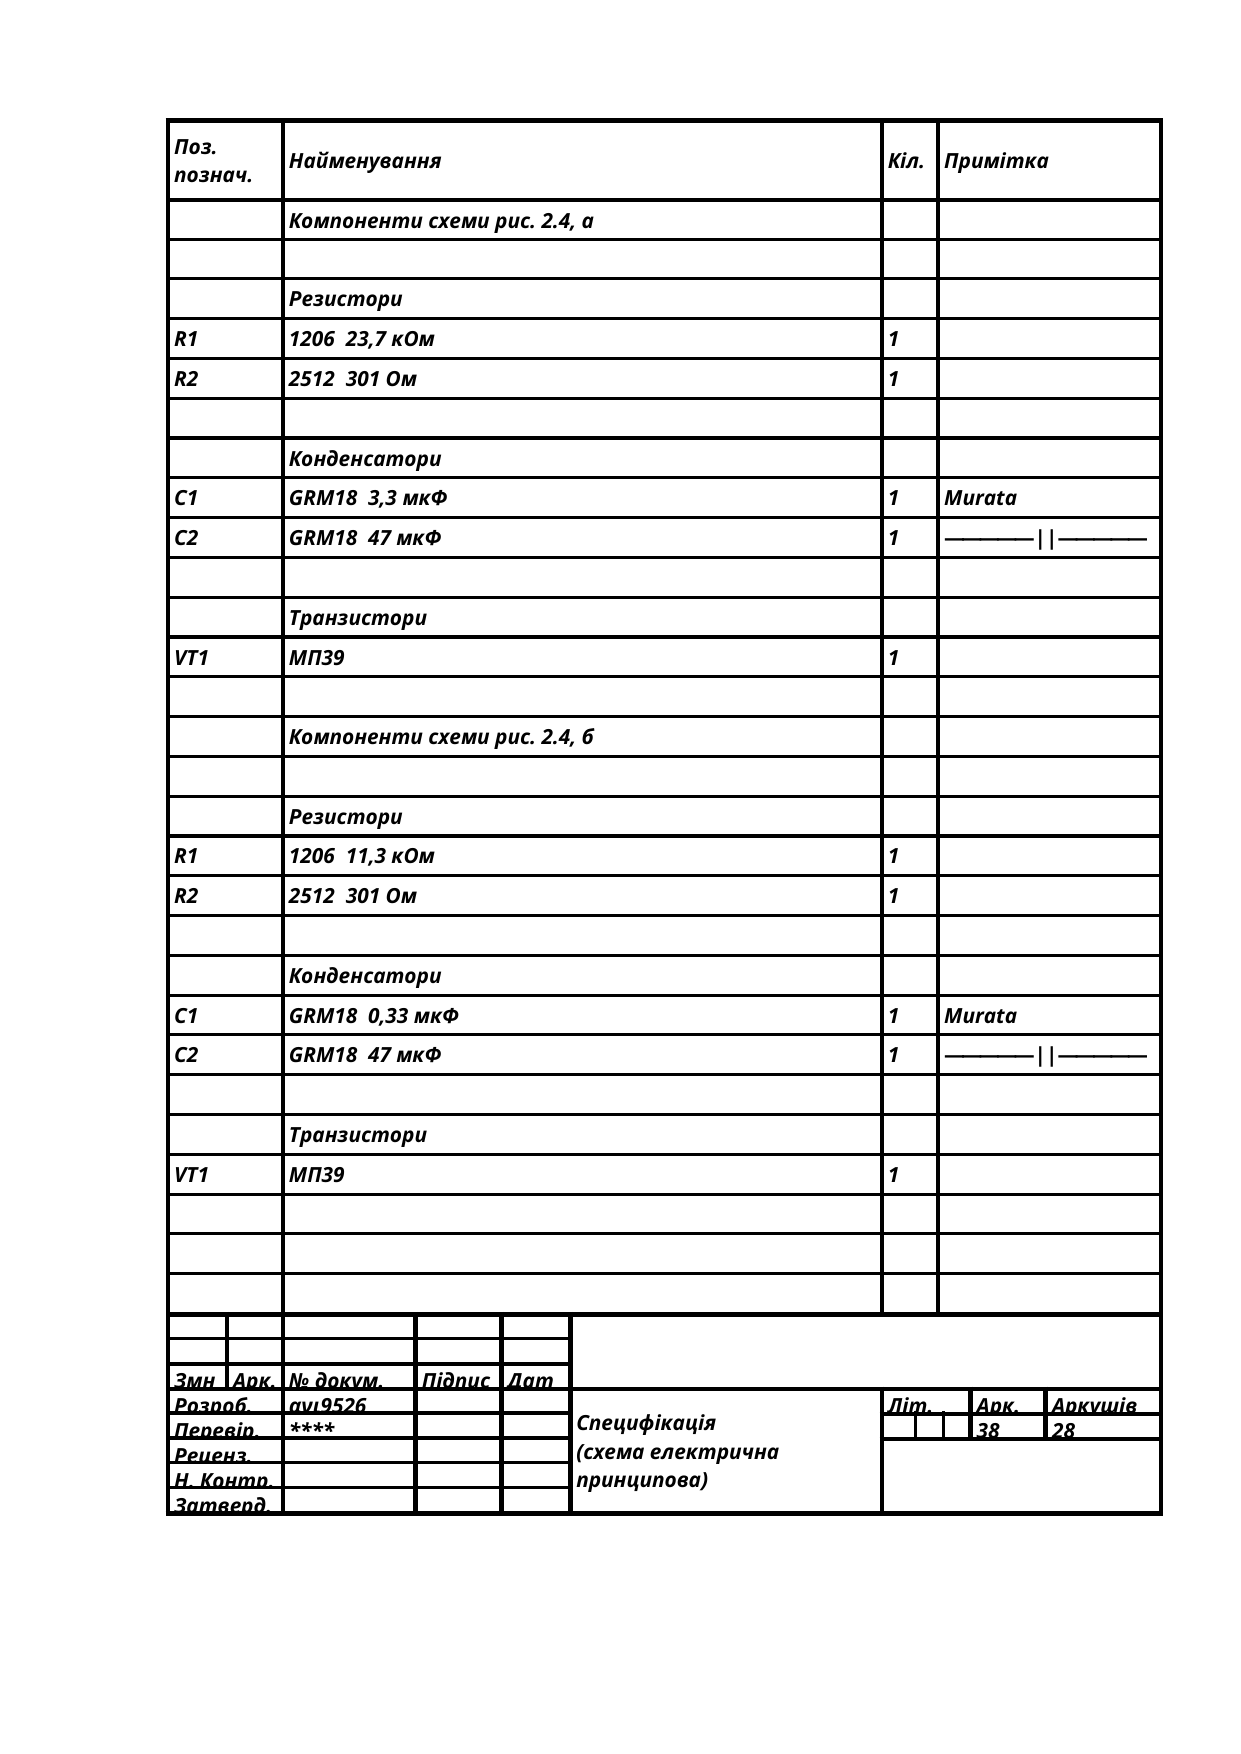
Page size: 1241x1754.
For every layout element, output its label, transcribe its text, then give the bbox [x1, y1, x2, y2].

table_cell Аркушів [1048, 1391, 1159, 1411]
table_cell [884, 1196, 936, 1232]
table_cell [170, 758, 281, 794]
table_cell [884, 1416, 914, 1436]
table_cell [884, 758, 936, 794]
table_cell C1 [170, 479, 281, 516]
table_cell [940, 798, 1159, 834]
table_cell Murata [940, 997, 1159, 1033]
table_cell МП39 [285, 1156, 880, 1192]
table_cell [285, 241, 880, 277]
table_cell 2512 301 Ом [285, 360, 880, 397]
table_cell [504, 1489, 568, 1511]
table_cell [170, 1235, 281, 1272]
table_cell Конденсатори [285, 957, 880, 993]
table_cell [285, 1317, 413, 1337]
table_cell C2 [170, 519, 281, 556]
table_cell [170, 1196, 281, 1232]
table_cell [285, 559, 880, 596]
table_cell [170, 678, 281, 715]
table_cell [285, 1235, 880, 1272]
table_cell [940, 877, 1159, 914]
table_header Примітка [940, 123, 1159, 198]
table_cell [940, 838, 1159, 874]
table_cell 1206 11,3 кОм [285, 838, 880, 874]
table_cell № докум. [285, 1366, 413, 1387]
table_cell [884, 400, 936, 436]
table_cell [884, 798, 936, 834]
table_cell [170, 957, 281, 993]
table_cell [940, 758, 1159, 794]
table_cell [504, 1317, 568, 1337]
table_cell Компоненти схеми рис. 2.4, б [285, 718, 880, 755]
table_cell Арк. [229, 1366, 281, 1387]
table_header Кіл. [884, 123, 936, 198]
table_cell [884, 280, 936, 317]
table_cell Murata [940, 479, 1159, 516]
table_cell R1 [170, 320, 281, 357]
table_cell [170, 798, 281, 834]
table_cell [170, 400, 281, 436]
table_cell [504, 1440, 568, 1461]
table_cell Розроб. [170, 1391, 281, 1411]
table_cell Літ. [884, 1391, 968, 1411]
table_cell [285, 1340, 413, 1362]
table_cell [940, 718, 1159, 755]
table_cell Специфікація (схема електрична принципова) [573, 1391, 880, 1511]
table_cell [884, 1235, 936, 1272]
table_cell **** [285, 1415, 413, 1436]
table_cell Арк. [973, 1391, 1043, 1411]
table_cell 1 [884, 639, 936, 675]
table_cell VT1 [170, 1156, 281, 1192]
table_cell [940, 957, 1159, 993]
table_cell [170, 599, 281, 635]
table_cell [940, 917, 1159, 954]
table_cell [285, 917, 880, 954]
table_cell [940, 1235, 1159, 1272]
table_cell [418, 1440, 499, 1461]
table_cell [884, 599, 936, 635]
table_cell [285, 1489, 413, 1511]
table_cell [285, 758, 880, 794]
table_cell Транзистори [285, 1116, 880, 1153]
table_cell 1 [884, 360, 936, 397]
table_cell 1206 23,7 кОм [285, 320, 880, 357]
table_cell Н. Контр. [170, 1464, 281, 1486]
table_cell [504, 1391, 568, 1411]
table_cell [884, 241, 936, 277]
table_cell [170, 718, 281, 755]
table_cell [170, 559, 281, 596]
table_cell GRM18 0,33 мкФ [285, 997, 880, 1033]
table_cell [884, 678, 936, 715]
table_cell [418, 1317, 499, 1337]
table_cell —————||————— [940, 1036, 1159, 1073]
table_cell 1 [884, 877, 936, 914]
table_cell C2 [170, 1036, 281, 1073]
table_cell Конденсатори [285, 440, 880, 476]
table_cell [884, 1116, 936, 1153]
table_cell [884, 917, 936, 954]
table_cell Змн. [170, 1366, 225, 1387]
table_cell 1 [884, 320, 936, 357]
table_cell Затверд. [170, 1489, 281, 1511]
table_cell [418, 1464, 499, 1486]
table_cell [170, 440, 281, 476]
table_cell Компоненти схеми рис. 2.4, а [285, 202, 880, 237]
table_cell [229, 1317, 281, 1337]
table_cell 1 [884, 997, 936, 1033]
table_cell Дата [504, 1366, 568, 1387]
table_cell [285, 678, 880, 715]
table_cell [917, 1416, 942, 1436]
table_cell [884, 559, 936, 596]
table_cell [285, 400, 880, 436]
table_cell [170, 1076, 281, 1113]
table_cell [170, 202, 281, 237]
table_header Поз. познач. [170, 123, 281, 198]
table_cell ανι9526 [285, 1391, 413, 1411]
table_cell [170, 1275, 281, 1312]
table_cell [418, 1489, 499, 1511]
table_cell [170, 280, 281, 317]
table_cell [884, 1076, 936, 1113]
table_cell [940, 202, 1159, 237]
table_cell Резистори [285, 280, 880, 317]
table_cell [504, 1340, 568, 1362]
table_cell [940, 1156, 1159, 1192]
table_cell [940, 1196, 1159, 1232]
table_cell 26 [973, 1416, 1043, 1436]
table_cell [884, 1275, 936, 1312]
table_cell [940, 1116, 1159, 1153]
table_cell Перевір. [170, 1415, 281, 1436]
table_cell [170, 1317, 225, 1337]
table_cell [285, 1440, 413, 1461]
table_cell [940, 400, 1159, 436]
table_cell [940, 559, 1159, 596]
table_cell 1 [884, 838, 936, 874]
table_cell [285, 1196, 880, 1232]
table_cell GRM18 47 мкФ [285, 1036, 880, 1073]
table_cell [940, 639, 1159, 675]
table_cell —————||————— [940, 519, 1159, 556]
table_cell [285, 1464, 413, 1486]
table_cell [170, 1340, 225, 1362]
table_cell [940, 1076, 1159, 1113]
table_cell [884, 1441, 1159, 1511]
table_cell R1 [170, 838, 281, 874]
table_cell 1 [884, 1036, 936, 1073]
table_cell [940, 1275, 1159, 1312]
table_cell [504, 1464, 568, 1486]
table_cell 1 [884, 519, 936, 556]
table_cell R2 [170, 360, 281, 397]
table_cell [170, 917, 281, 954]
table_cell GRM18 47 мкФ [285, 519, 880, 556]
table_cell [940, 599, 1159, 635]
table_cell МП39 [285, 639, 880, 675]
table_cell [418, 1391, 499, 1411]
table_cell [940, 678, 1159, 715]
table_cell [940, 320, 1159, 357]
table_cell [884, 957, 936, 993]
table_cell VT1 [170, 639, 281, 675]
table_cell GRM18 3,3 мкФ [285, 479, 880, 516]
table_cell [940, 360, 1159, 397]
table_cell [940, 440, 1159, 476]
table_header Найменування [285, 123, 880, 198]
table_cell [504, 1415, 568, 1436]
table_cell 1 [884, 479, 936, 516]
table_cell R2 [170, 877, 281, 914]
table_cell [940, 280, 1159, 317]
table_cell [418, 1415, 499, 1436]
table_cell 28 [1048, 1416, 1159, 1436]
table_cell [945, 1416, 968, 1436]
table_cell [229, 1340, 281, 1362]
table_cell 2512 301 Ом [285, 877, 880, 914]
table_cell [170, 1116, 281, 1153]
table_cell [940, 241, 1159, 277]
table_cell [884, 718, 936, 755]
table_cell [170, 241, 281, 277]
table_cell Реценз. [170, 1440, 281, 1461]
table_cell [573, 1317, 1159, 1387]
table_cell Резистори [285, 798, 880, 834]
table_cell C1 [170, 997, 281, 1033]
table_cell Транзистори [285, 599, 880, 635]
table_cell 1 [884, 1156, 936, 1192]
table_cell [884, 440, 936, 476]
table_cell [285, 1076, 880, 1113]
table_cell Підпис [418, 1366, 499, 1387]
table_cell [884, 202, 936, 237]
table_cell [285, 1275, 880, 1312]
table_cell [418, 1340, 499, 1362]
